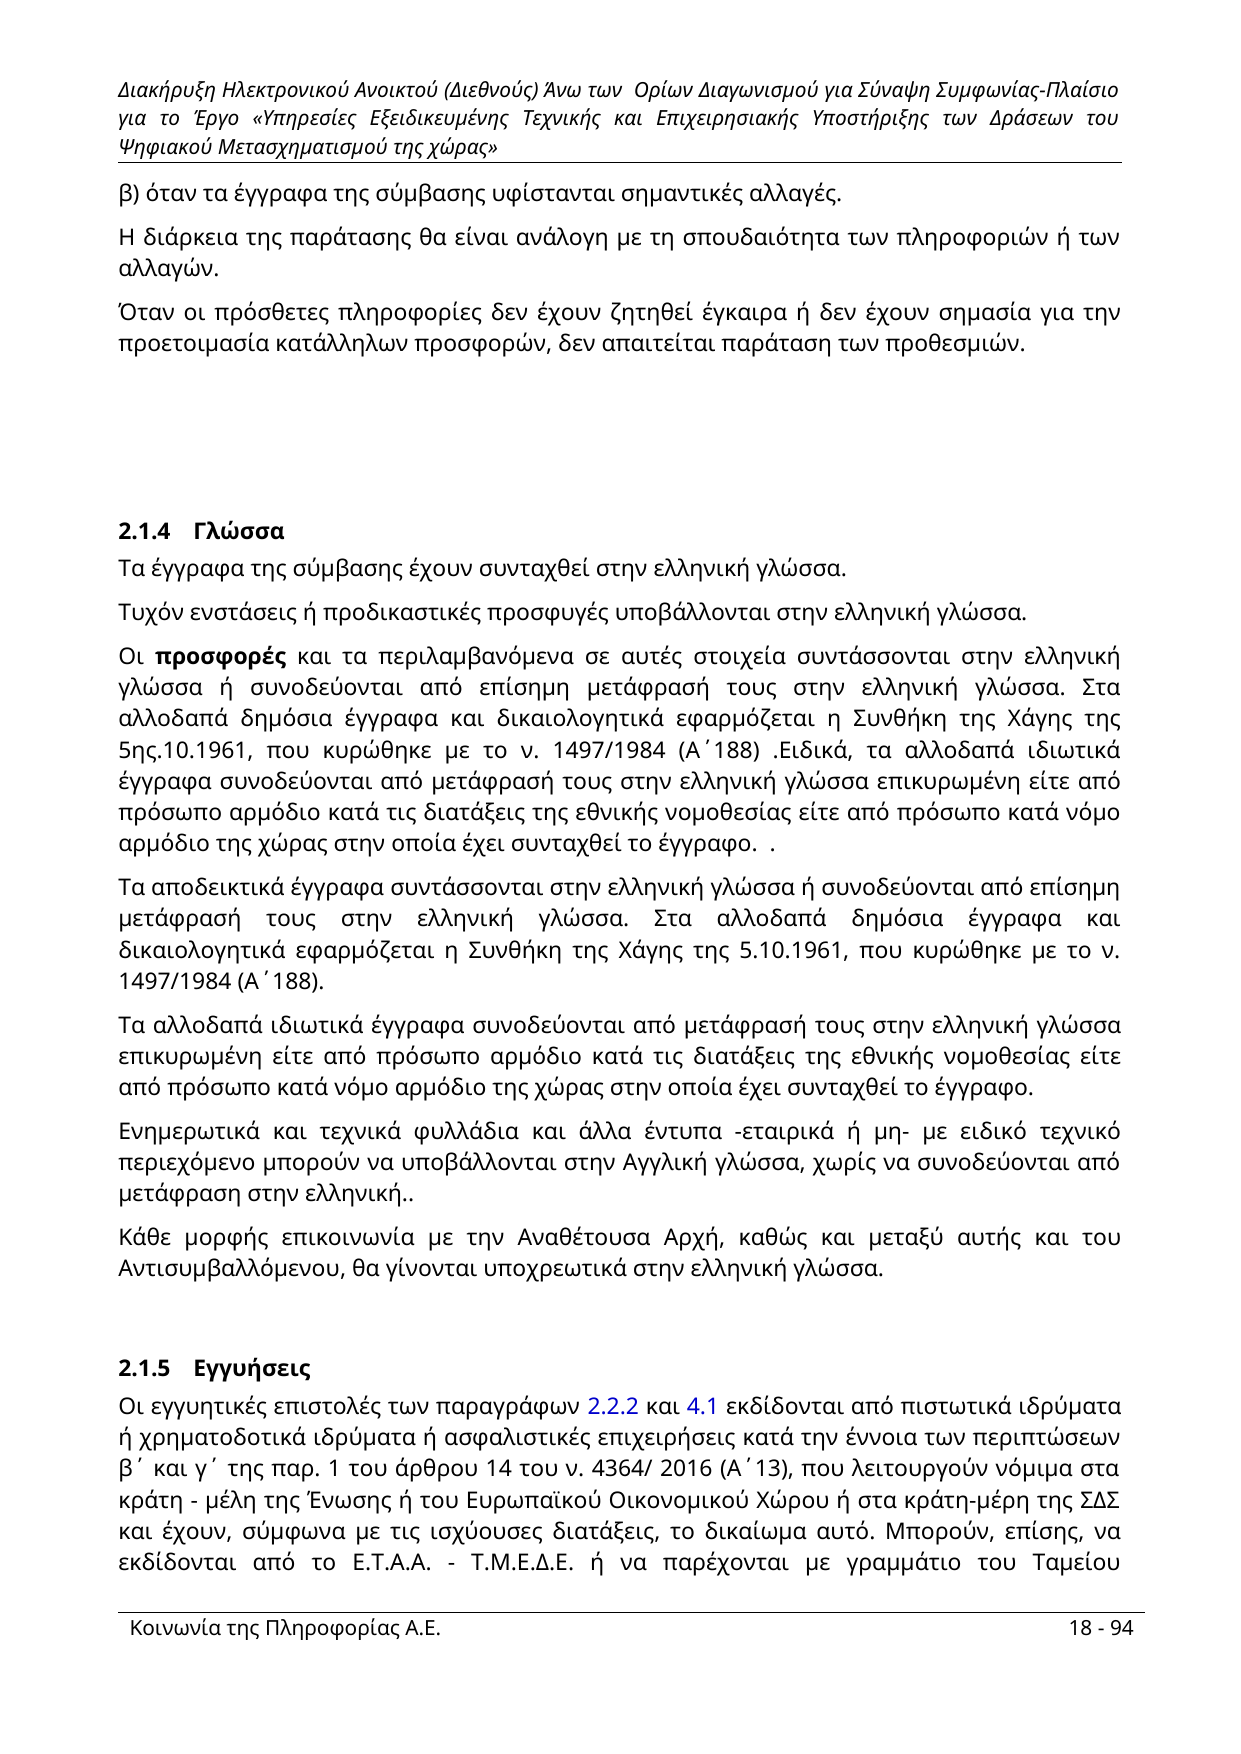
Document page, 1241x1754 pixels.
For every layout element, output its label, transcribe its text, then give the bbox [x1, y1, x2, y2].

text Τα έγγραφα της σύμβασης έχουν συνταχθεί στην ελληνική γλώσσα. [118, 552, 1122, 583]
subtitle Εγγυήσεις [118, 1352, 1122, 1383]
text Η διάρκεια της παράτασης θα είναι ανάλογη με τη σπουδαιότητα των πληροφοριών ή των αλλαγών. [118, 221, 1122, 283]
text Τα αλλοδαπά ιδιωτικά έγγραφα συνοδεύονται από μετάφρασή τους στην ελληνική γλώσσα επικυρωμένη είτε από πρόσωπο αρμόδιο κατά τις διατάξεις της εθνικής νομοθεσίας είτε από πρόσωπο κατά νόμο αρμόδιο της χώρας στην οποία έχει συνταχθεί το έγγραφο. [118, 1008, 1122, 1102]
text Τα αποδεικτικά έγγραφα συντάσσονται στην ελληνική γλώσσα ή συνοδεύονται από επίσημη μετάφρασή τους στην ελληνική γλώσσα. Στα αλλοδαπά δημόσια έγγραφα και δικαιολογητικά εφαρμόζεται η Συνθήκη της Χάγης της 5.10.1961, που κυρώθηκε με το ν. 1497/1984 (Α΄188). [118, 871, 1122, 996]
subtitle Γλώσσα [118, 515, 1122, 546]
text Κάθε μορφής επικοινωνία με την Αναθέτουσα Αρχή, καθώς και μεταξύ αυτής και του Αντισυμβαλλόμενου, θα γίνονται υποχρεωτικά στην ελληνική γλώσσα. [118, 1221, 1122, 1283]
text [118, 1390, 1122, 1577]
text β) όταν τα έγγραφα της σύμβασης υφίστανται σημαντικές αλλαγές. [118, 177, 1122, 208]
text Οι προσφορές και τα περιλαμβανόμενα σε αυτές στοιχεία συντάσσονται στην ελληνική γλώσσα ή συνοδεύονται από επίσημη μετάφρασή τους στην ελληνική γλώσσα. Στα αλλοδαπά δημόσια έγγραφα και δικαιολογητικά εφαρμόζεται η Συνθήκη της Χάγης της 5ης.10.1961, που κυρώθηκε με το ν. 1497/1984 (Α΄188) .Ειδικά, τα αλλοδαπά ιδιωτικά έγγραφα συνοδεύονται από μετάφρασή τους στην ελληνική γλώσσα επικυρωμένη είτε από πρόσωπο αρμόδιο κατά τις διατάξεις της εθνικής νομοθεσίας είτε από πρόσωπο κατά νόμο αρμόδιο της χώρας στην οποία έχει συνταχθεί το έγγραφο. . [118, 640, 1122, 858]
text Όταν οι πρόσθετες πληροφορίες δεν έχουν ζητηθεί έγκαιρα ή δεν έχουν σημασία για την προετοιμασία κατάλληλων προσφορών, δεν απαιτείται παράταση των προθεσμιών. [118, 296, 1122, 358]
text Τυχόν ενστάσεις ή προδικαστικές προσφυγές υποβάλλονται στην ελληνική γλώσσα. [118, 596, 1122, 627]
text Ενημερωτικά και τεχνικά φυλλάδια και άλλα έντυπα -εταιρικά ή μη- με ειδικό τεχνικό περιεχόμενο μπορούν να υποβάλλονται στην Αγγλική γλώσσα, χωρίς να συνοδεύονται από μετάφραση στην ελληνική.. [118, 1115, 1122, 1208]
